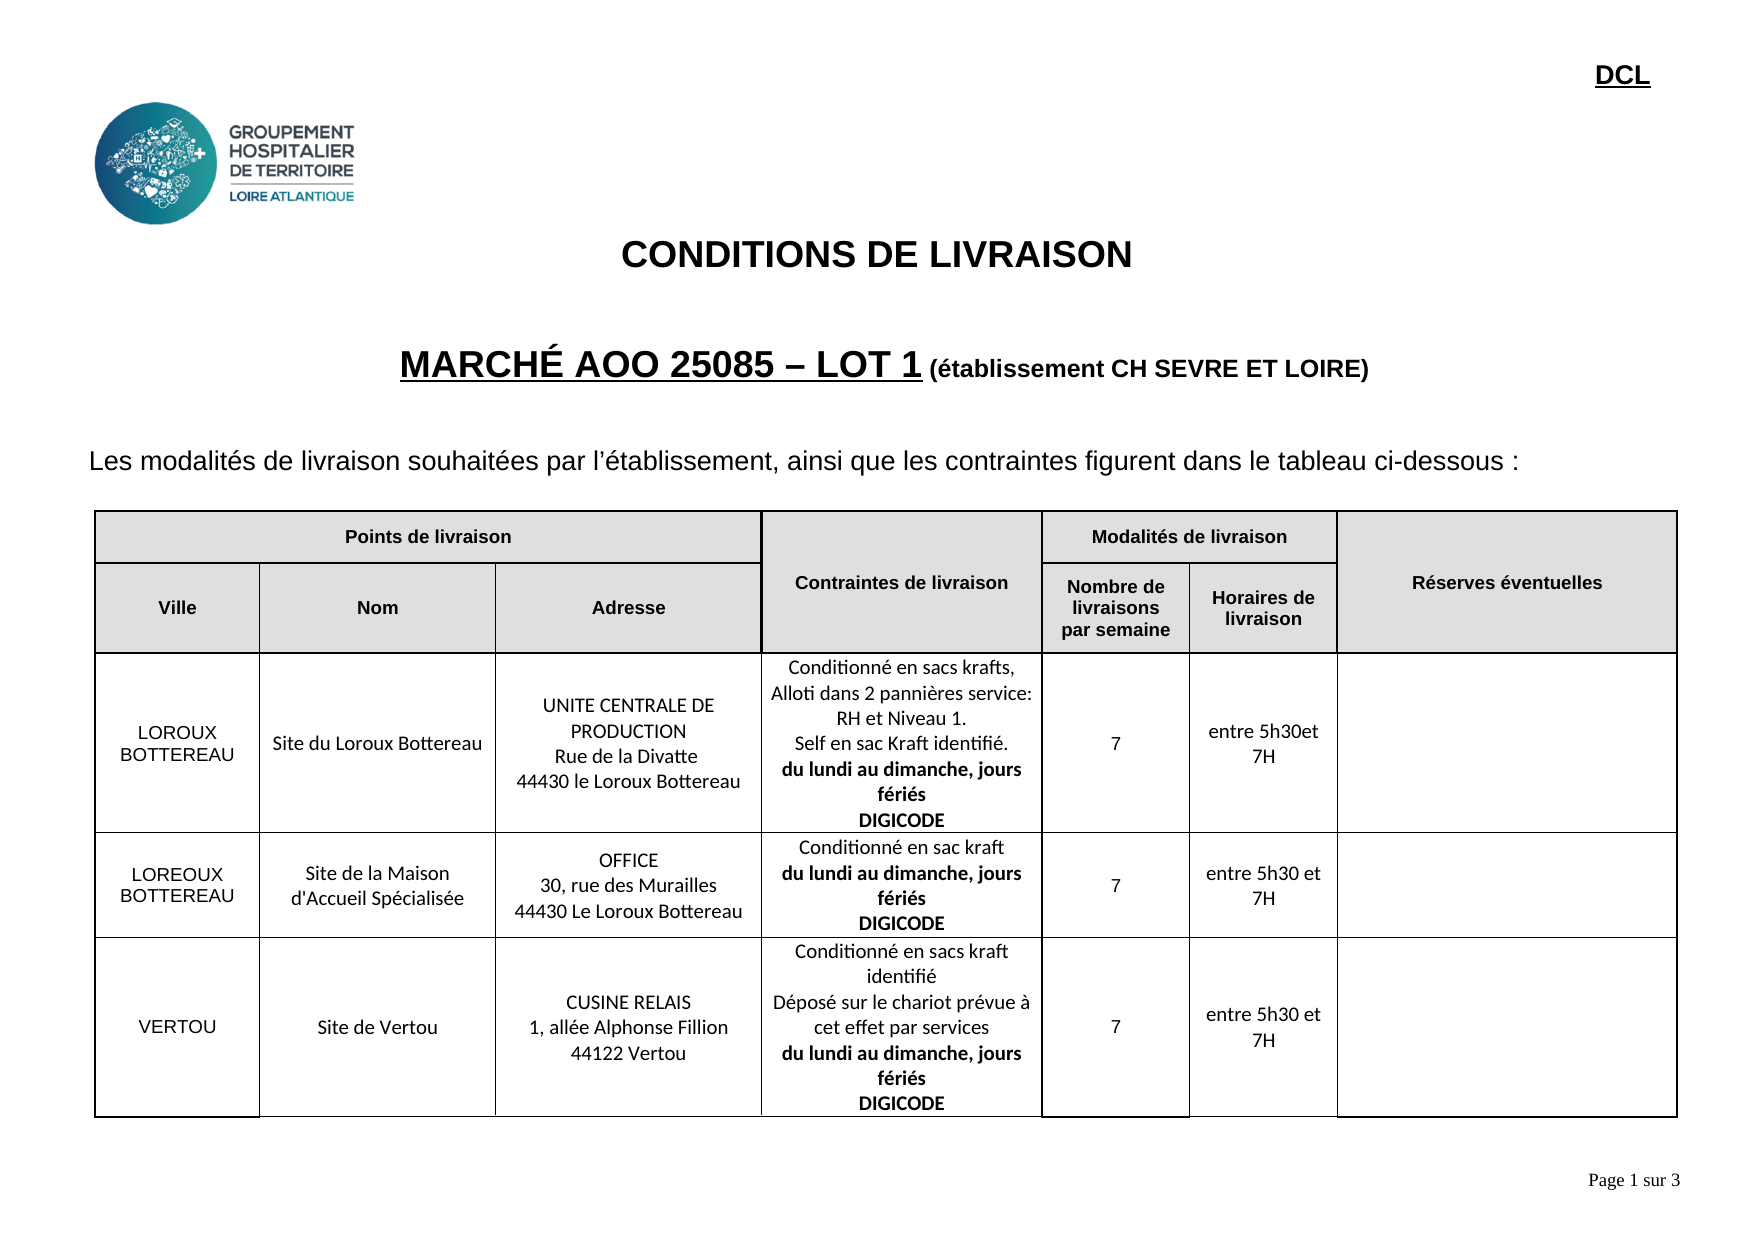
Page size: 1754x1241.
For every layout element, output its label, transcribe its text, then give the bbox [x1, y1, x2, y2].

table_cell LOROUX BOTTEREAU [96, 654, 259, 832]
table_cell CUSINE RELAIS 1, allée Alphonse Fillion 44122 Vertou [496, 938, 761, 1116]
table_header Réserves éventuelles [1338, 512, 1676, 652]
text Les modalités de livraison souhaitées par l’établissement, ainsi que les contraintes figurent dans le tableau ci-dessous : [89, 445, 1680, 477]
table_header Contraintes de livraison [763, 512, 1041, 652]
table_cell Conditionné en sacs kraft identifié Déposé sur le chariot prévue à cet effet par services du lundi au dimanche, jours fériés DIGICODE [761, 938, 1041, 1116]
picture [88, 90, 364, 232]
table_cell Ville [96, 564, 259, 652]
table_cell [1338, 654, 1676, 832]
table_cell LOREOUX BOTTEREAU [96, 833, 259, 937]
table_header Points de livraison [96, 512, 760, 562]
table_cell Site de Vertou [260, 938, 496, 1116]
table_header Modalités de livraison [1043, 512, 1336, 562]
table_cell Adresse [496, 564, 760, 652]
table_cell 7 [1043, 938, 1189, 1116]
table_cell Horaires de livraison [1190, 564, 1336, 652]
table_cell Nom [260, 564, 495, 652]
text CONDITIONS DE LIVRAISON [89, 232, 1665, 275]
table_cell Site du Loroux Bottereau [260, 654, 495, 832]
table_cell [1338, 938, 1676, 1116]
table_cell 7 [1043, 833, 1189, 937]
table_cell Site de la Maison d'Accueil Spécialisée [260, 833, 495, 937]
table_cell UNITE CENTRALE DE PRODUCTION Rue de la Divatte 44430 le Loroux Bottereau [496, 654, 761, 832]
table_cell VERTOU [96, 938, 259, 1116]
table_cell Conditionné en sac kraft du lundi au dimanche, jours fériés DIGICODE [762, 833, 1041, 937]
table_cell entre 5h30et 7H [1190, 654, 1337, 832]
table_cell OFFICE 30, rue des Murailles 44430 Le Loroux Bottereau [496, 833, 761, 937]
text DCL [59, 59, 1665, 90]
table_cell entre 5h30 et 7H [1190, 938, 1337, 1116]
table_cell 7 [1043, 654, 1189, 832]
table_cell [1338, 833, 1676, 937]
table_cell entre 5h30 et 7H [1190, 833, 1337, 937]
text MARCHÉ AOO 25085 – LOT 1 (établissement CH SEVRE ET LOIRE) [89, 342, 1680, 385]
table_cell Nombre de livraisons par semaine [1043, 564, 1189, 652]
table_cell Conditionné en sacs krafts, Alloti dans 2 pannières service: RH et Niveau 1. Self en sac Kraft identifié. du lundi au dimanche, jours fériés DIGICODE [762, 654, 1041, 832]
